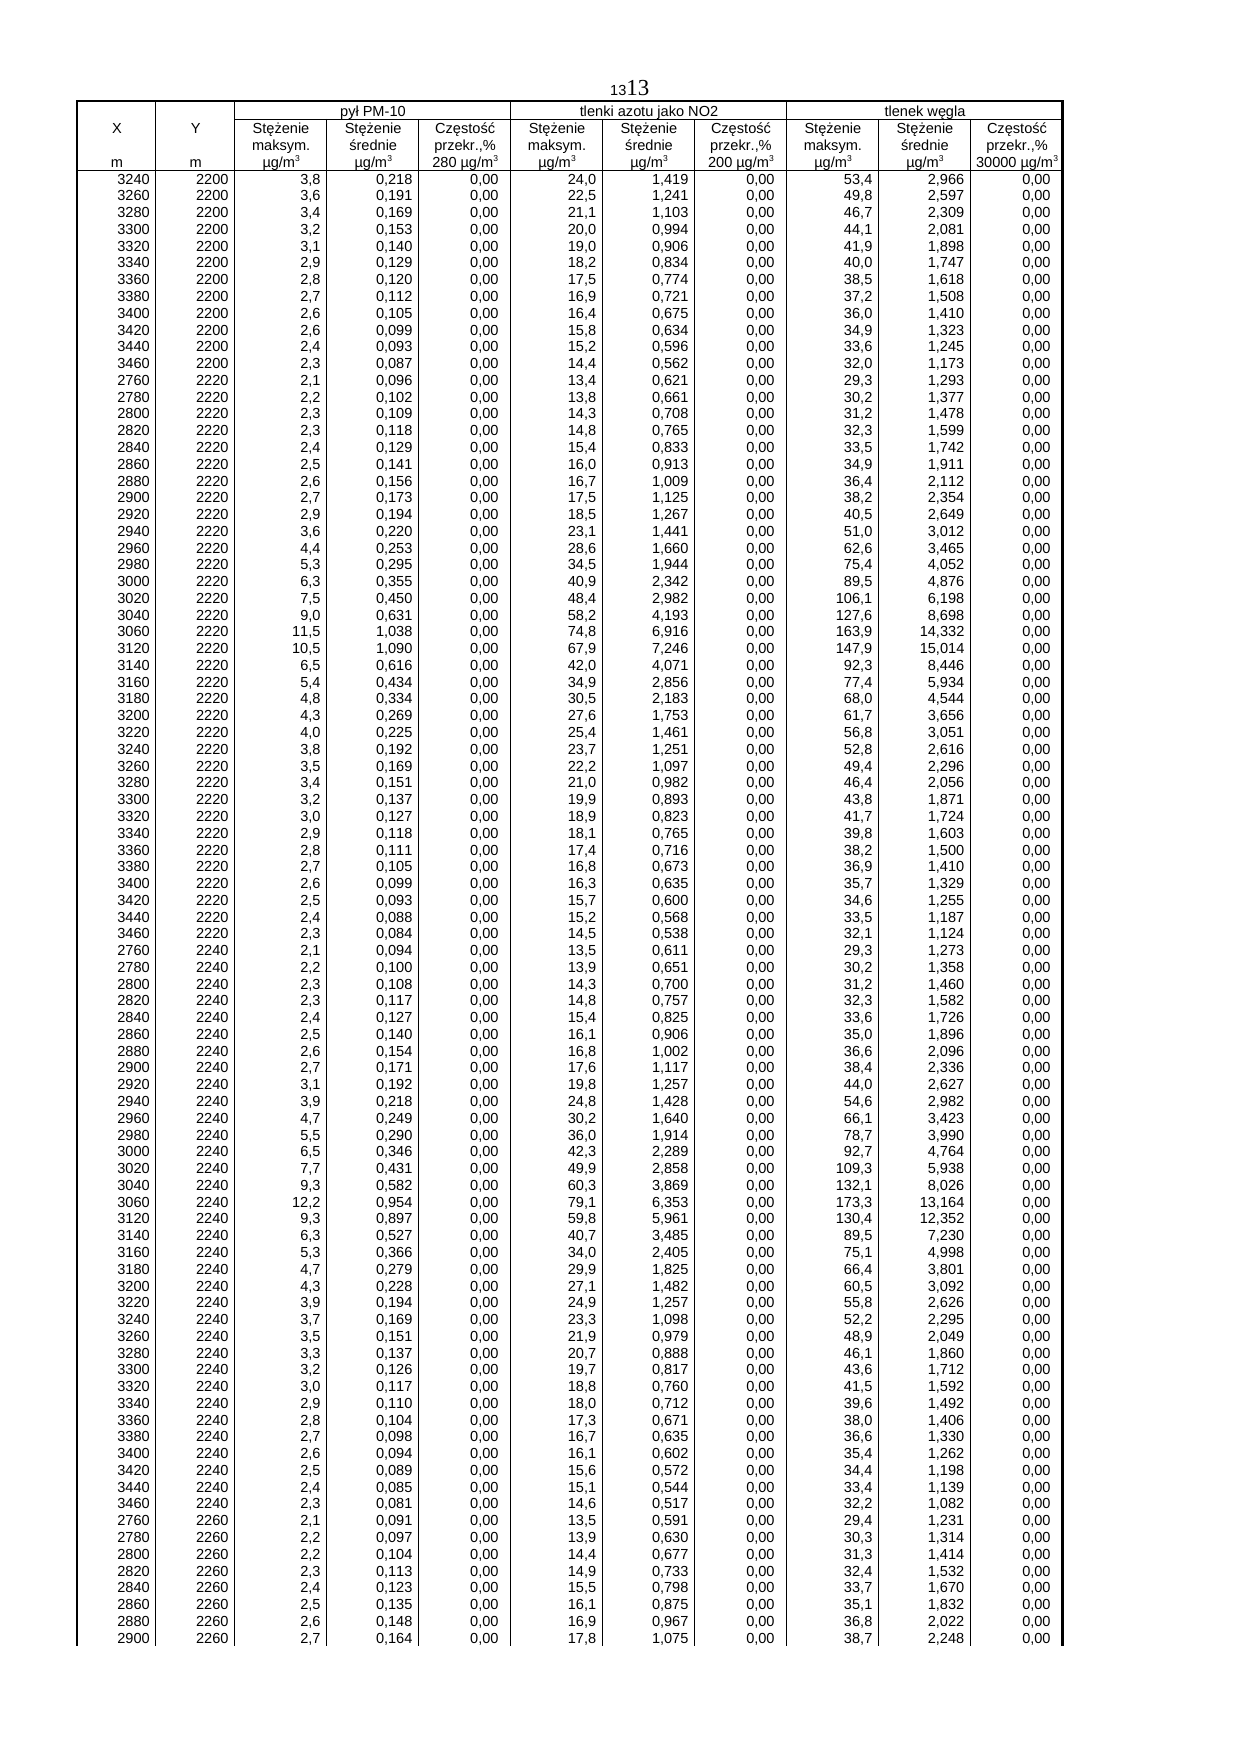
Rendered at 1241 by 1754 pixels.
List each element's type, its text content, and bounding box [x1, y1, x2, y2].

table_cell 30000 µg/m3 [971, 154, 1061, 170]
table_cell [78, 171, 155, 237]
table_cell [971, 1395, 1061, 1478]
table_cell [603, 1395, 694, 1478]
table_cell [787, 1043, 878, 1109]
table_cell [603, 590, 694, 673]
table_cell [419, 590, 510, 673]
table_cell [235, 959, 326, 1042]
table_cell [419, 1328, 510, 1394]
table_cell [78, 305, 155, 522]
table_header [156, 102, 234, 119]
table_cell Częstość przekr.,% [419, 120, 510, 153]
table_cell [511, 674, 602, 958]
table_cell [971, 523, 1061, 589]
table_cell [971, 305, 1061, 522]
table_cell Stężenie maksym. [235, 120, 326, 153]
table_cell µg/m3 [235, 154, 326, 170]
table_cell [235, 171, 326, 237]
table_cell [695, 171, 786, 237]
table_cell Y [156, 119, 234, 153]
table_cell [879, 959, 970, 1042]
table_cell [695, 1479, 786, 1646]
table_cell X [78, 119, 155, 153]
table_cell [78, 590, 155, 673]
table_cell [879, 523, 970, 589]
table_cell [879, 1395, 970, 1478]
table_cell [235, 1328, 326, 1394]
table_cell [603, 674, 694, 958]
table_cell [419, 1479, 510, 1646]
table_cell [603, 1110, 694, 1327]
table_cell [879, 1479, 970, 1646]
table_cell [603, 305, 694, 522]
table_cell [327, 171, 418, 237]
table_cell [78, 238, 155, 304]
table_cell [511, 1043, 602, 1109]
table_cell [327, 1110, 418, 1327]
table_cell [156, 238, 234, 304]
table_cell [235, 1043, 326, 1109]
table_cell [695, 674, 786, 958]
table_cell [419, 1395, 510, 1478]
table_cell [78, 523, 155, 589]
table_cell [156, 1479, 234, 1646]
table_cell µg/m3 [879, 154, 970, 170]
table_cell Częstość przekr.,% [971, 120, 1061, 153]
table_cell Częstość przekr.,% [695, 120, 786, 153]
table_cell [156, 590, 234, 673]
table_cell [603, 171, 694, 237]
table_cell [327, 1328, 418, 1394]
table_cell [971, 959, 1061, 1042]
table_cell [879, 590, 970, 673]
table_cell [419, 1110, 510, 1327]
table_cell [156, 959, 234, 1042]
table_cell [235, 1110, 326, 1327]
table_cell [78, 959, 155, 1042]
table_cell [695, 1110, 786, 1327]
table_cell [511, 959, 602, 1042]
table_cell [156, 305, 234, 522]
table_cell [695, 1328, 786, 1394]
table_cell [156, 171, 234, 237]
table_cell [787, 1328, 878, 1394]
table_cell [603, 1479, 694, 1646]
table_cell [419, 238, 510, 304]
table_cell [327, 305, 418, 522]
table_cell Stężenie średnie [879, 120, 970, 153]
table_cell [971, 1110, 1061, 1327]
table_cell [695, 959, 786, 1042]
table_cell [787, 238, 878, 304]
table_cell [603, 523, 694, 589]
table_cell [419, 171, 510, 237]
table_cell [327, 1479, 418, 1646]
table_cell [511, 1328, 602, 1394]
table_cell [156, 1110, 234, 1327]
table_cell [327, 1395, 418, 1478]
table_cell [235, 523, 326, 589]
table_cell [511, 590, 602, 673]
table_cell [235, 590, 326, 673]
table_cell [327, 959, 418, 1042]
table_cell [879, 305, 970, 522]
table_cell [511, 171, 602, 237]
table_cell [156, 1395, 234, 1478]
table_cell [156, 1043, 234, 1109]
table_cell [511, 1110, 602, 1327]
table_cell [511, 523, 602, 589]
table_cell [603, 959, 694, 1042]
table_cell 280 µg/m3 [419, 154, 510, 170]
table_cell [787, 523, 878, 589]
table_header pył PM-10 [235, 102, 510, 119]
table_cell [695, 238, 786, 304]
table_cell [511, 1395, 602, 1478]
table_cell µg/m3 [603, 154, 694, 170]
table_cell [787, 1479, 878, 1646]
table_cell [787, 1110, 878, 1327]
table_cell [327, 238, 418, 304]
table_cell m [78, 154, 155, 170]
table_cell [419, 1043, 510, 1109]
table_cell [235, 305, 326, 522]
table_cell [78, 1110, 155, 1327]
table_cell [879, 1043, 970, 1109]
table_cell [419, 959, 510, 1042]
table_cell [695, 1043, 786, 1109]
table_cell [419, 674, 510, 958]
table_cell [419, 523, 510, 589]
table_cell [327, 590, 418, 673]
table_cell µg/m3 [327, 154, 418, 170]
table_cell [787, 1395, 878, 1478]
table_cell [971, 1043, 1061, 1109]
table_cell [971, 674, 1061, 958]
table_cell 200 µg/m3 [695, 154, 786, 170]
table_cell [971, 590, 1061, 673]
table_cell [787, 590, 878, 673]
table_header tlenek węgla [787, 102, 1061, 119]
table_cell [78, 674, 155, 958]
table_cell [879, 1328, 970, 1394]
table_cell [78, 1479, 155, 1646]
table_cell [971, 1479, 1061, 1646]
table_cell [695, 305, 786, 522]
table_cell µg/m3 [787, 154, 878, 170]
table_cell Stężenie średnie [327, 120, 418, 153]
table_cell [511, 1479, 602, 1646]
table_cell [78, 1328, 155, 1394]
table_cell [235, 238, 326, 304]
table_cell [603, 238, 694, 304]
table_cell m [156, 154, 234, 170]
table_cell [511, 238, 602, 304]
table_cell µg/m3 [511, 154, 602, 170]
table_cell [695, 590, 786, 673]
table_header tlenki azotu jako NO2 [511, 102, 786, 119]
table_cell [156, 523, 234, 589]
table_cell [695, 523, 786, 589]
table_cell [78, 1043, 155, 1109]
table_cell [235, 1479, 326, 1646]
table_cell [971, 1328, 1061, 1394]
table_cell Stężenie maksym. [787, 120, 878, 153]
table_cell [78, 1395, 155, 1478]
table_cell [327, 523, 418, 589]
table_header [78, 102, 155, 119]
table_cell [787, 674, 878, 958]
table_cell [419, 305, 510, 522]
table_cell Stężenie średnie [603, 120, 694, 153]
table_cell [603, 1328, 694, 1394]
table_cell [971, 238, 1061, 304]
table_cell Stężenie maksym. [511, 120, 602, 153]
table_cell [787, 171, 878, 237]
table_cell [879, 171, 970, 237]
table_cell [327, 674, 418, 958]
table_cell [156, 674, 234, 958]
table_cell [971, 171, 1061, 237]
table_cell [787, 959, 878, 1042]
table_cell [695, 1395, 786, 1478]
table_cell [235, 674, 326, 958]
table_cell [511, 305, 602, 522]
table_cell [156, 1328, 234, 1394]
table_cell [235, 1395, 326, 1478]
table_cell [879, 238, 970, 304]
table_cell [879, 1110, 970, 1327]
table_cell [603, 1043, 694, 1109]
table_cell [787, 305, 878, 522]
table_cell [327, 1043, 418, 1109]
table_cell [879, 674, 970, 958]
